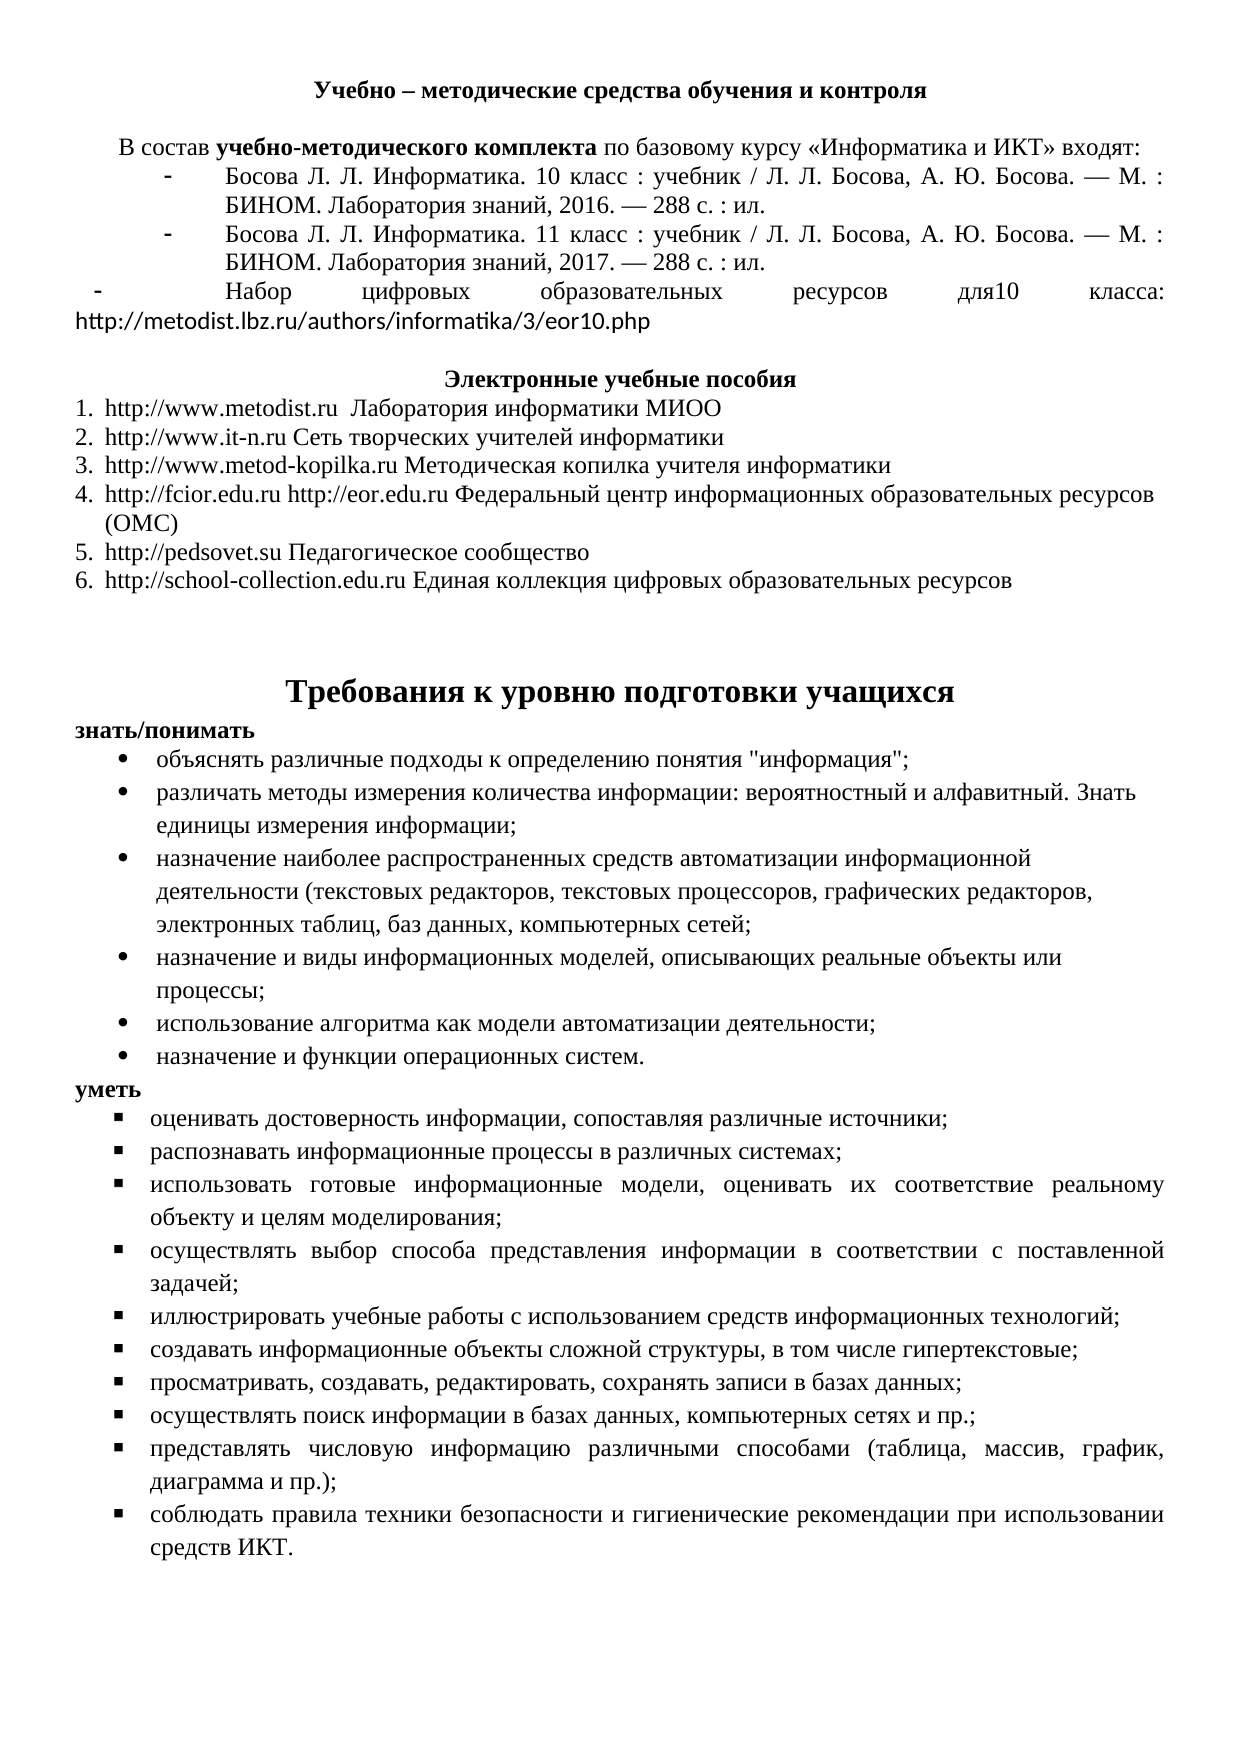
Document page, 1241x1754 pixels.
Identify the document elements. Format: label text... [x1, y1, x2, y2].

text уметь [75, 1074, 1165, 1103]
list распознавать информационные процессы в различных системах; [112, 1136, 1165, 1164]
text В состав учебно-методического комплекта по базовому курсу «Информатика и ИКТ» входят: [75, 132, 1165, 161]
list Босова Л. Л. Информатика. 10 класс : учебник / Л. Л. Босова, А. Ю. Босова. — М. : БИНОМ. Лаборатория знаний, 2016. — 288 с. : ил. [164, 161, 1165, 219]
text Требования к уровню подготовки учащихся [75, 671, 1165, 709]
text знать/понимать [75, 715, 1165, 744]
list назначение наиболее распространенных средств автоматизации информационной деятельности (текстовых редакторов, текстовых процессоров, графических редакторов, электронных таблиц, баз данных, компьютерных сетей; [119, 843, 1165, 938]
list http://pedsovet.su Педагогическое сообщество [75, 537, 1165, 566]
list http://fcior.edu.ru http://eor.edu.ru Федеральный центр информационных образовательных ресурсов (ОМC) [75, 479, 1165, 537]
list Босова Л. Л. Информатика. 11 класс : учебник / Л. Л. Босова, А. Ю. Босова. — М. : БИНОМ. Лаборатория знаний, 2017. — 288 с. : ил. [164, 219, 1165, 276]
list назначение и виды информационных моделей, описывающих реальные объекты или процессы; [119, 942, 1165, 1004]
list объяснять различные подходы к определению понятия "информация"; [119, 744, 1165, 772]
list назначение и функции операционных систем. [119, 1041, 1165, 1070]
list представлять числовую информацию различными способами (таблица, массив, график, диаграмма и пр.); [112, 1433, 1165, 1495]
text Электронные учебные пособия [75, 364, 1165, 393]
list использование алгоритма как модели автоматизации деятельности; [119, 1008, 1165, 1037]
list http://school-collection.edu.ru Единая коллекция цифровых образовательных ресурсов [75, 566, 1165, 594]
text Учебно – методические средства обучения и контроля [75, 75, 1165, 104]
list http://www.it-n.ru Сеть творческих учителей информатики [75, 422, 1165, 451]
list http://www.metodist.ru Лаборатория информатики МИОО [75, 393, 1165, 422]
list использовать готовые информационные модели, оценивать их соответствие реальному объекту и целям моделирования; [112, 1169, 1165, 1231]
list различать методы измерения количества информации: вероятностный и алфавитный. Знать единицы измерения информации; [119, 777, 1165, 838]
list осуществлять поиск информации в базах данных, компьютерных сетях и пр.; [112, 1400, 1165, 1429]
list соблюдать правила техники безопасности и гигиенические рекомендации при использовании средств ИКТ. [112, 1499, 1165, 1561]
list http://www.metod-kopilka.ru Методическая копилка учителя информатики [75, 451, 1165, 479]
list создавать информационные объекты сложной структуры, в том числе гипертекстовые; [112, 1334, 1165, 1363]
list иллюстрировать учебные работы с использованием средств информационных технологий; [112, 1301, 1165, 1329]
list оценивать достоверность информации, сопоставляя различные источники; [112, 1103, 1165, 1131]
list Набор цифровых образовательных ресурсов для10 класса: http://metodist.lbz.ru/authors/informatika/3/eor10.php [75, 276, 1165, 336]
list осуществлять выбор способа представления информации в соответствии с поставленной задачей; [112, 1235, 1165, 1297]
list просматривать, создавать, редактировать, сохранять записи в базах данных; [112, 1367, 1165, 1396]
